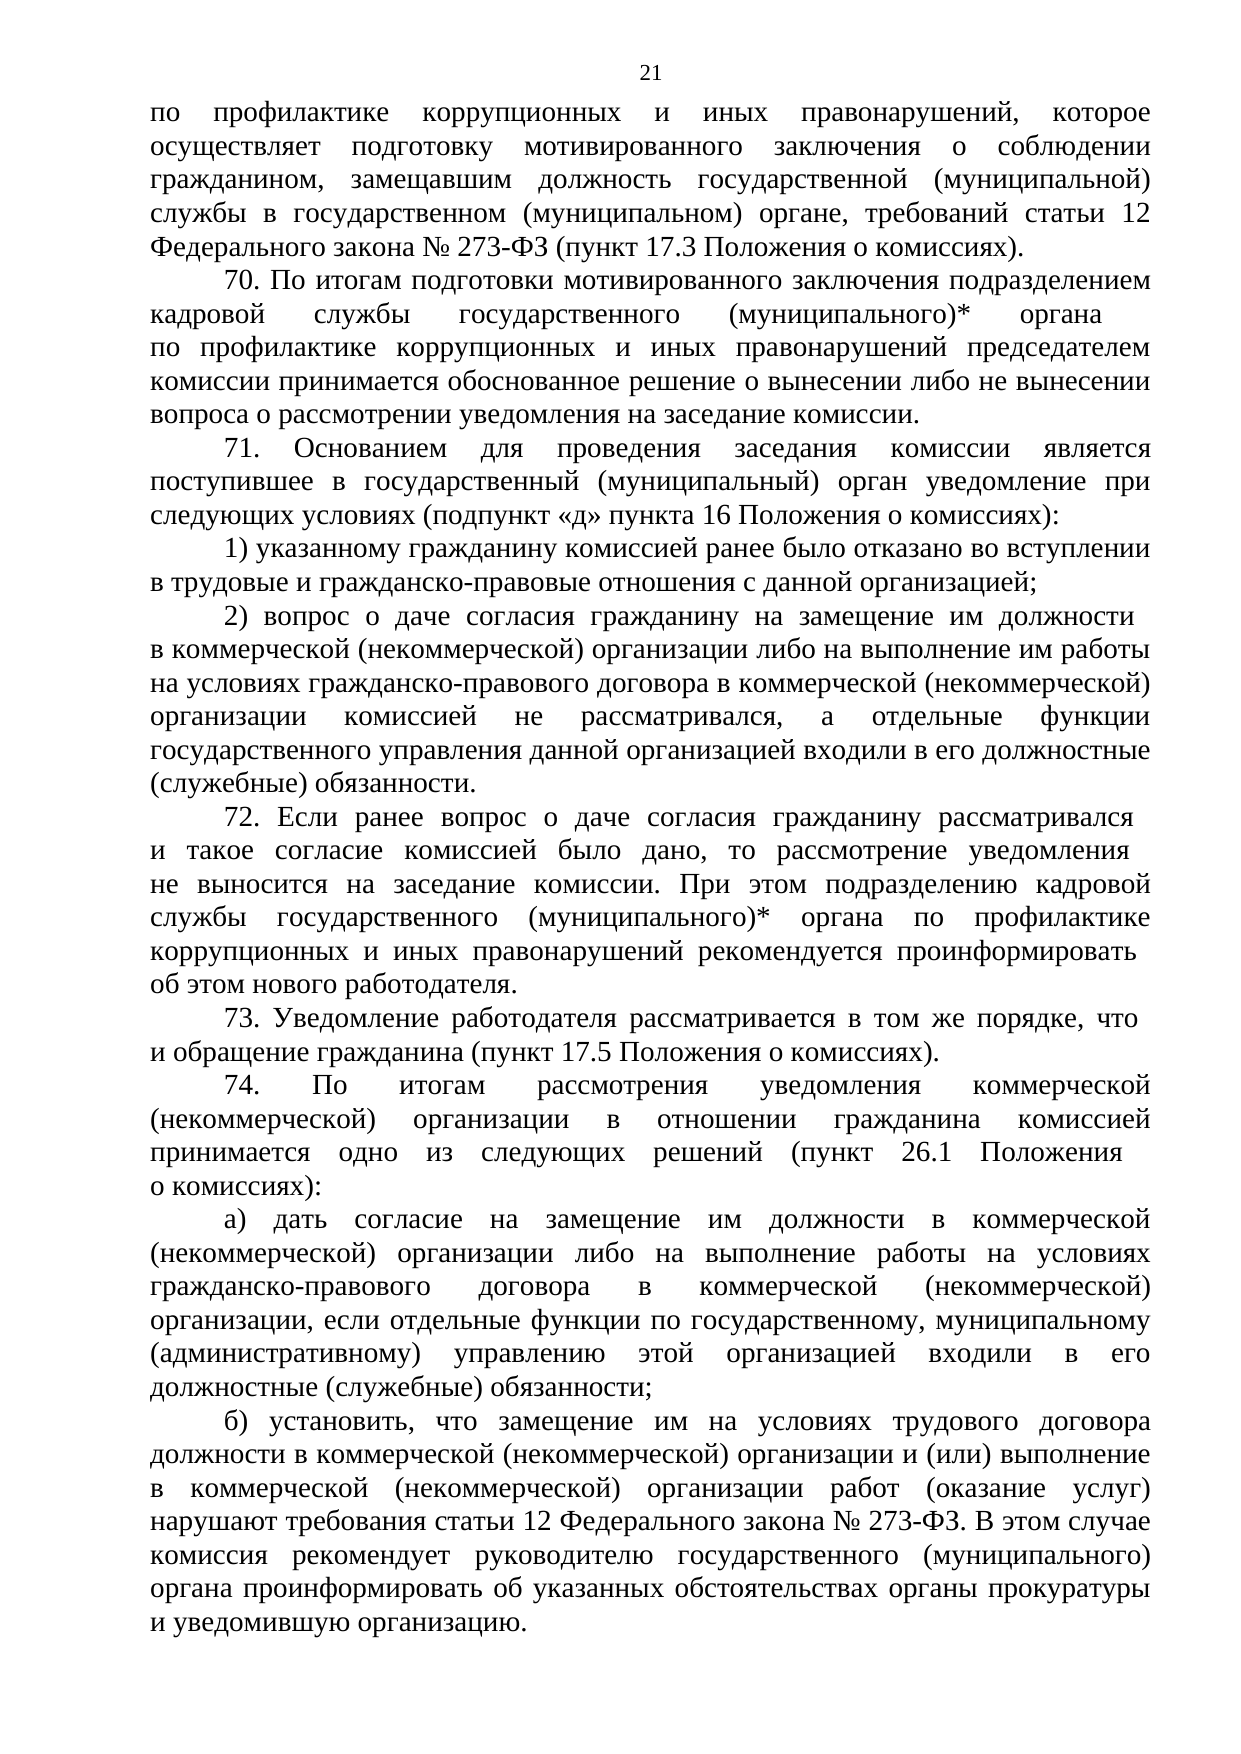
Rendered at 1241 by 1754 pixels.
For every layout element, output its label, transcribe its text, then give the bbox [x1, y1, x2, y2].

text 73. Уведомление работодателя рассматривается в том же порядке, что и обращение гражданина (пункт 17.5 Положения о комиссиях). [150, 1000, 1152, 1067]
text 1) указанному гражданину комиссией ранее было отказано во вступлении в трудовые и гражданско-правовые отношения с данной организацией; [150, 531, 1152, 598]
text 70. По итогам подготовки мотивированного заключения подразделением кадровой службы государственного (муниципального)* органа по профилактике коррупционных и иных правонарушений председателем комиссии принимается обоснованное решение о вынесении либо не вынесении вопроса о рассмотрении уведомления на заседание комиссии. [150, 262, 1152, 430]
text 2) вопрос о даче согласия гражданину на замещение им должности в коммерческой (некоммерческой) организации либо на выполнение им работы на условиях гражданско-правового договора в коммерческой (некоммерческой) организации комиссией не рассматривался, а отдельные функции государственного управления данной организацией входили в его должностные (служебные) обязанности. [150, 598, 1152, 799]
text 71. Основанием для проведения заседания комиссии является поступившее в государственный (муниципальный) орган уведомление при следующих условиях (подпункт «д» пункта 16 Положения о комиссиях): [150, 430, 1152, 531]
text а) дать согласие на замещение им должности в коммерческой (некоммерческой) организации либо на выполнение работы на условиях гражданско-правового договора в коммерческой (некоммерческой) организации, если отдельные функции по государственному, муниципальному (административному) управлению этой организацией входили в его должностные (служебные) обязанности; [150, 1201, 1152, 1403]
text 72. Если ранее вопрос о даче согласия гражданину рассматривался и такое согласие комиссией было дано, то рассмотрение уведомления не выносится на заседание комиссии. При этом подразделению кадровой службы государственного (муниципального)* органа по профилактике коррупционных и иных правонарушений рекомендуется проинформировать об этом нового работодателя. [150, 799, 1152, 1000]
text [150, 94, 1152, 262]
text б) установить, что замещение им на условиях трудового договора должности в коммерческой (некоммерческой) организации и (или) выполнение в коммерческой (некоммерческой) организации работ (оказание услуг) нарушают требования статьи 12 Федерального закона № 273-ФЗ. В этом случае комиссия рекомендует руководителю государственного (муниципального) органа проинформировать об указанных обстоятельствах органы прокуратуры и уведомившую организацию. [150, 1403, 1152, 1637]
text 74. По итогам рассмотрения уведомления коммерческой (некоммерческой) организации в отношении гражданина комиссией принимается одно из следующих решений (пункт 26.1 Положения о комиссиях): [150, 1067, 1152, 1201]
